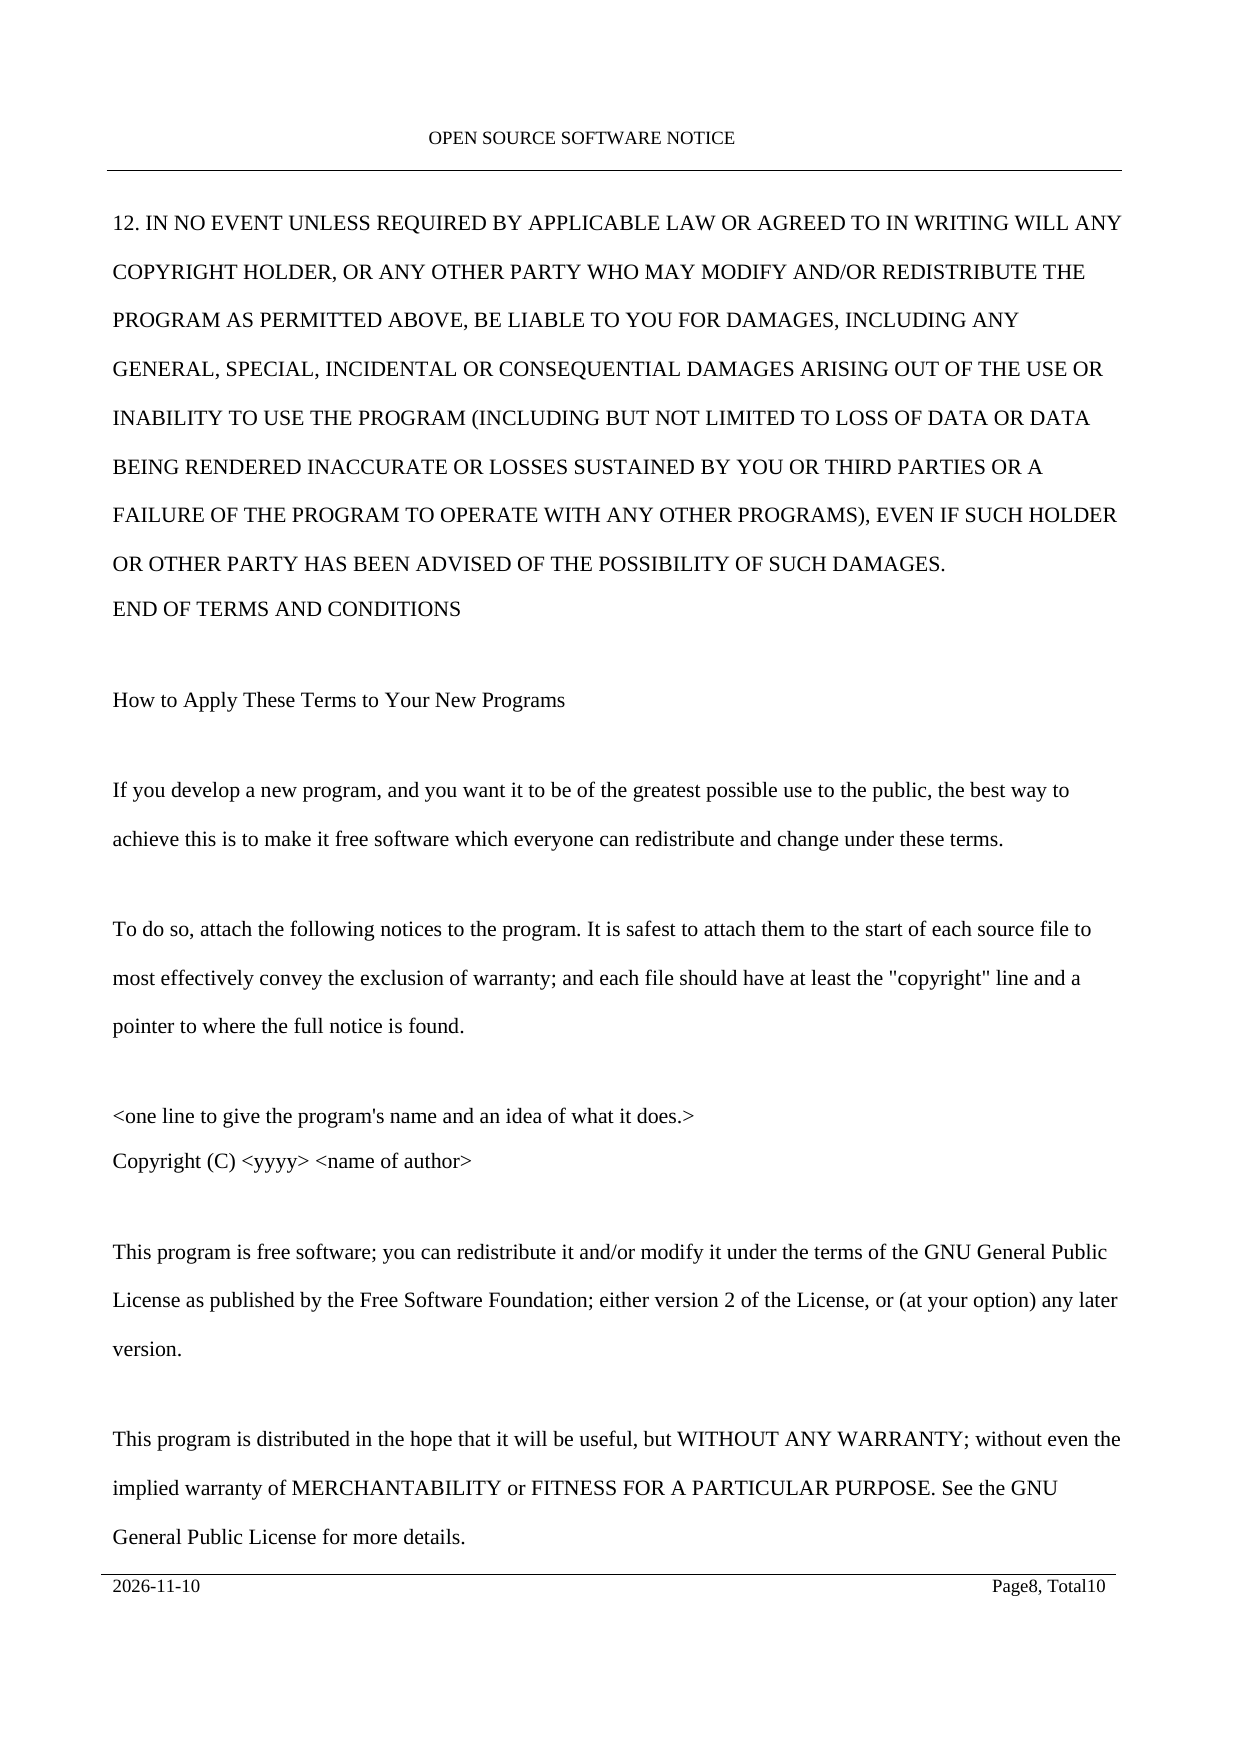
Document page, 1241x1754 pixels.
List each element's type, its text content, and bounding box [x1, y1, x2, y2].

text Copyright (C) <yyyy> <name of author> [112, 1145, 1128, 1177]
text END OF TERMS AND CONDITIONS [112, 593, 1128, 625]
text How to Apply These Terms to Your New Programs [112, 683, 1128, 715]
text <one line to give the program's name and an idea of what it does.> [112, 1100, 1128, 1132]
text This program is distributed in the hope that it will be useful, but WITHOUT ANY WARRANTY; without even the implied warranty of MERCHANTABILITY or FITNESS FOR A PARTICULAR PURPOSE. See the GNU General Public License for more details. [112, 1423, 1128, 1553]
text To do so, attach the following notices to the program. It is safest to attach them to the start of each source file to most effectively convey the exclusion of warranty; and each file should have at least the "copyright" line and a pointer to where the full notice is found. [112, 912, 1128, 1042]
text 12. IN NO EVENT UNLESS REQUIRED BY APPLICABLE LAW OR AGREED TO IN WRITING WILL ANY COPYRIGHT HOLDER, OR ANY OTHER PARTY WHO MAY MODIFY AND/OR REDISTRIBUTE THE PROGRAM AS PERMITTED ABOVE, BE LIABLE TO YOU FOR DAMAGES, INCLUDING ANY GENERAL, SPECIAL, INCIDENTAL OR CONSEQUENTIAL DAMAGES ARISING OUT OF THE USE OR INABILITY TO USE THE PROGRAM (INCLUDING BUT NOT LIMITED TO LOSS OF DATA OR DATA BEING RENDERED INACCURATE OR LOSSES SUSTAINED BY YOU OR THIRD PARTIES OR A FAILURE OF THE PROGRAM TO OPERATE WITH ANY OTHER PROGRAMS), EVEN IF SUCH HOLDER OR OTHER PARTY HAS BEEN ADVISED OF THE POSSIBILITY OF SUCH DAMAGES. [112, 206, 1128, 580]
text This program is free software; you can redistribute it and/or modify it under the terms of the GNU General Public License as published by the Free Software Foundation; either version 2 of the License, or (at your option) any later version. [112, 1235, 1128, 1365]
text If you develop a new program, and you want it to be of the greatest possible use to the public, the best way to achieve this is to make it free software which everyone can redistribute and change under these terms. [112, 773, 1128, 854]
